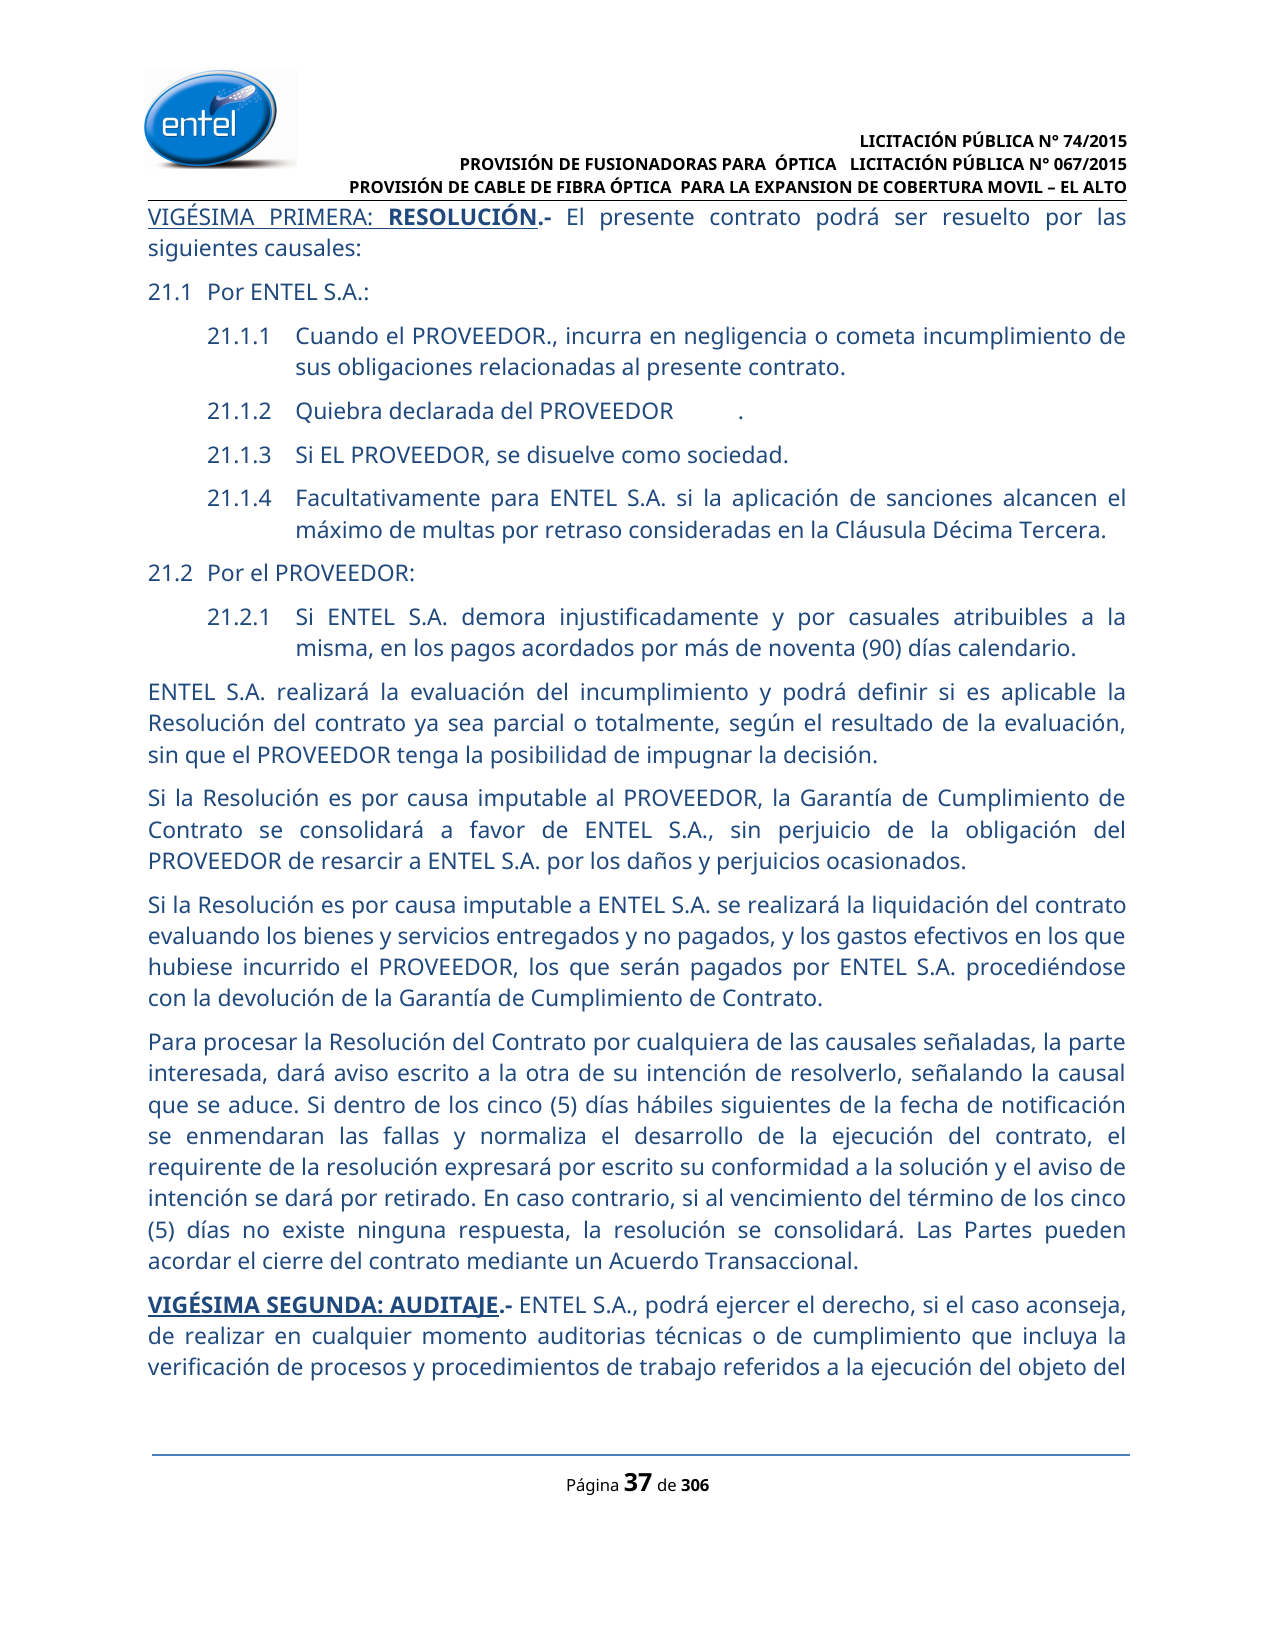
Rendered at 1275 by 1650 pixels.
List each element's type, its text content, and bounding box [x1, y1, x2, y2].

text 21.1.3 Si EL PROVEEDOR, se disuelve como sociedad. [148, 438, 1127, 470]
text 21.1.4 Facultativamente para ENTEL S.A. si la aplicación de sanciones alcancen el máximo de multas por retraso consideradas en la Cláusula Décima Tercera. [207, 482, 1127, 545]
picture [143, 68, 297, 169]
text 21.1 Por ENTEL S.A.: [148, 276, 1127, 307]
text 21.1.2 Quiebra declarada del PROVEEDOR . [148, 395, 1127, 426]
text 21.2.1 Si ENTEL S.A. demora injustificadamente y por casuales atribuibles a la misma, en los pagos acordados por más de noventa (90) días calendario. [207, 601, 1127, 663]
text Para procesar la Resolución del Contrato por cualquiera de las causales señaladas, la parte interesada, dará aviso escrito a la otra de su intención de resolverlo, señalando la causal que se aduce. Si dentro de los cinco (5) días hábiles siguientes de la fecha de notificación se enmendaran las fallas y normaliza el desarrollo de la ejecución del contrato, el requirente de la resolución expresará por escrito su conformidad a la solución y el aviso de intención se dará por retirado. En caso contrario, si al vencimiento del término de los cinco (5) días no existe ninguna respuesta, la resolución se consolidará. Las Partes pueden acordar el cierre del contrato mediante un Acuerdo Transaccional. [148, 1026, 1127, 1276]
text 21.1.1 Cuando el PROVEEDOR., incurra en negligencia o cometa incumplimiento de sus obligaciones relacionadas al presente contrato. [207, 320, 1127, 382]
text VIGÉSIMA PRIMERA: RESOLUCIÓN.- El presente contrato podrá ser resuelto por las siguientes causales: [148, 201, 1127, 263]
text Si la Resolución es por causa imputable a ENTEL S.A. se realizará la liquidación del contrato evaluando los bienes y servicios entregados y no pagados, y los gastos efectivos en los que hubiese incurrido el PROVEEDOR, los que serán pagados por ENTEL S.A. procediéndose con la devolución de la Garantía de Cumplimiento de Contrato. [148, 888, 1127, 1013]
text 21.2 Por el PROVEEDOR: [148, 557, 1127, 588]
text Si la Resolución es por causa imputable al PROVEEDOR, la Garantía de Cumplimiento de Contrato se consolidará a favor de ENTEL S.A., sin perjuicio de la obligación del PROVEEDOR de resarcir a ENTEL S.A. por los daños y perjuicios ocasionados. [148, 782, 1127, 876]
text ENTEL S.A. realizará la evaluación del incumplimiento y podrá definir si es aplicable la Resolución del contrato ya sea parcial o totalmente, según el resultado de la evaluación, sin que el PROVEEDOR tenga la posibilidad de impugnar la decisión. [148, 676, 1127, 770]
